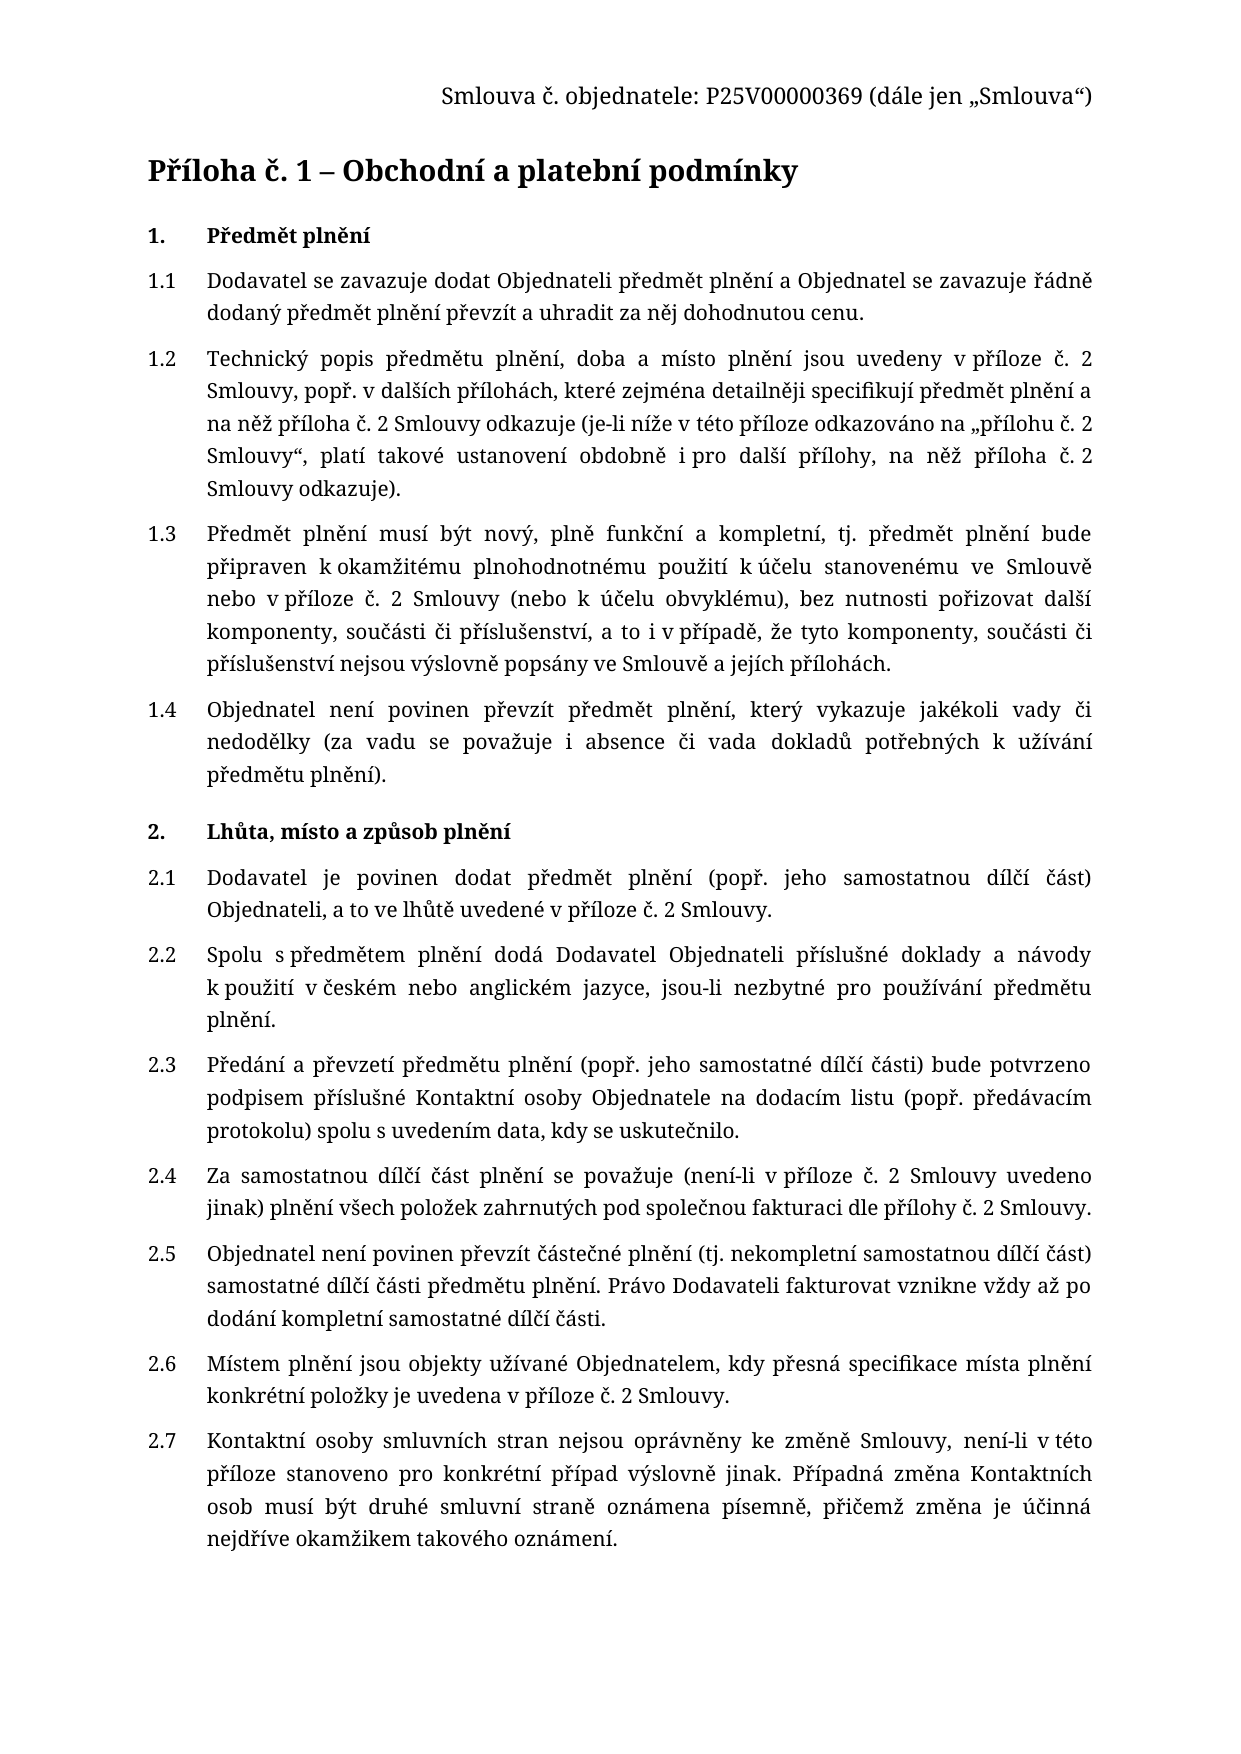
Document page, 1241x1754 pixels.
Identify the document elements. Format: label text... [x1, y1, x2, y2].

list Předmět plnění musí být nový, plně funkční a kompletní, tj. předmět plnění bude připraven k okamžitému plnohodnotnému použití k účelu stanovenému ve Smlouvě nebo v příloze č. 2 Smlouvy (nebo k účelu obvyklému), bez nutnosti pořizovat další komponenty, součásti či příslušenství, a to i v případě, že tyto komponenty, součásti či příslušenství nejsou výslovně popsány ve Smlouvě a jejích přílohách. [148, 519, 1093, 678]
list Předání a převzetí předmětu plnění (popř. jeho samostatné dílčí části) bude potvrzeno podpisem příslušné Kontaktní osoby Objednatele na dodacím listu (popř. předávacím protokolu) spolu s uvedením data, kdy se uskutečnilo. [148, 1051, 1093, 1144]
list Kontaktní osoby smluvních stran nejsou oprávněny ke změně Smlouvy, není-li v této příloze stanoveno pro konkrétní případ výslovně jinak. Případná změna Kontaktních osob musí být druhé smluvní straně oznámena písemně, přičemž změna je účinná nejdříve okamžikem takového oznámení. [148, 1427, 1093, 1553]
list Místem plnění jsou objekty užívané Objednatelem, kdy přesná specifikace místa plnění konkrétní položky je uvedena v příloze č. 2 Smlouvy. [148, 1349, 1093, 1410]
list Dodavatel je povinen dodat předmět plnění (popř. jeho samostatnou dílčí část) Objednateli, a to ve lhůtě uvedené v příloze č. 2 Smlouvy. [148, 863, 1093, 924]
list Za samostatnou dílčí část plnění se považuje (není-li v příloze č. 2 Smlouvy uvedeno jinak) plnění všech položek zahrnutých pod společnou fakturaci dle přílohy č. 2 Smlouvy. [148, 1161, 1093, 1222]
text Příloha č. 1 – Obchodní a platební podmínky [148, 150, 1093, 190]
list Spolu s předmětem plnění dodá Dodavatel Objednateli příslušné doklady a návody k použití v českém nebo anglickém jazyce, jsou-li nezbytné pro používání předmětu plnění. [148, 940, 1093, 1034]
list Lhůta, místo a způsob plnění [148, 817, 1093, 846]
list Objednatel není povinen převzít částečné plnění (tj. nekompletní samostatnou dílčí část) samostatné dílčí části předmětu plnění. Právo Dodavateli fakturovat vznikne vždy až po dodání kompletní samostatné dílčí části. [148, 1239, 1093, 1332]
list Předmět plnění [148, 221, 1093, 249]
list Technický popis předmětu plnění, doba a místo plnění jsou uvedeny v příloze č. 2 Smlouvy, popř. v dalších přílohách, které zejména detailněji specifikují předmět plnění a na něž příloha č. 2 Smlouvy odkazuje (je-li níže v této příloze odkazováno na „přílohu č. 2 Smlouvy“, platí takové ustanovení obdobně i pro další přílohy, na něž příloha č. 2 Smlouvy odkazuje). [148, 344, 1093, 502]
list Objednatel není povinen převzít předmět plnění, který vykazuje jakékoli vady či nedodělky (za vadu se považuje i absence či vada dokladů potřebných k užívání předmětu plnění). [148, 695, 1093, 788]
list Dodavatel se zavazuje dodat Objednateli předmět plnění a Objednatel se zavazuje řádně dodaný předmět plnění převzít a uhradit za něj dohodnutou cenu. [148, 266, 1093, 327]
